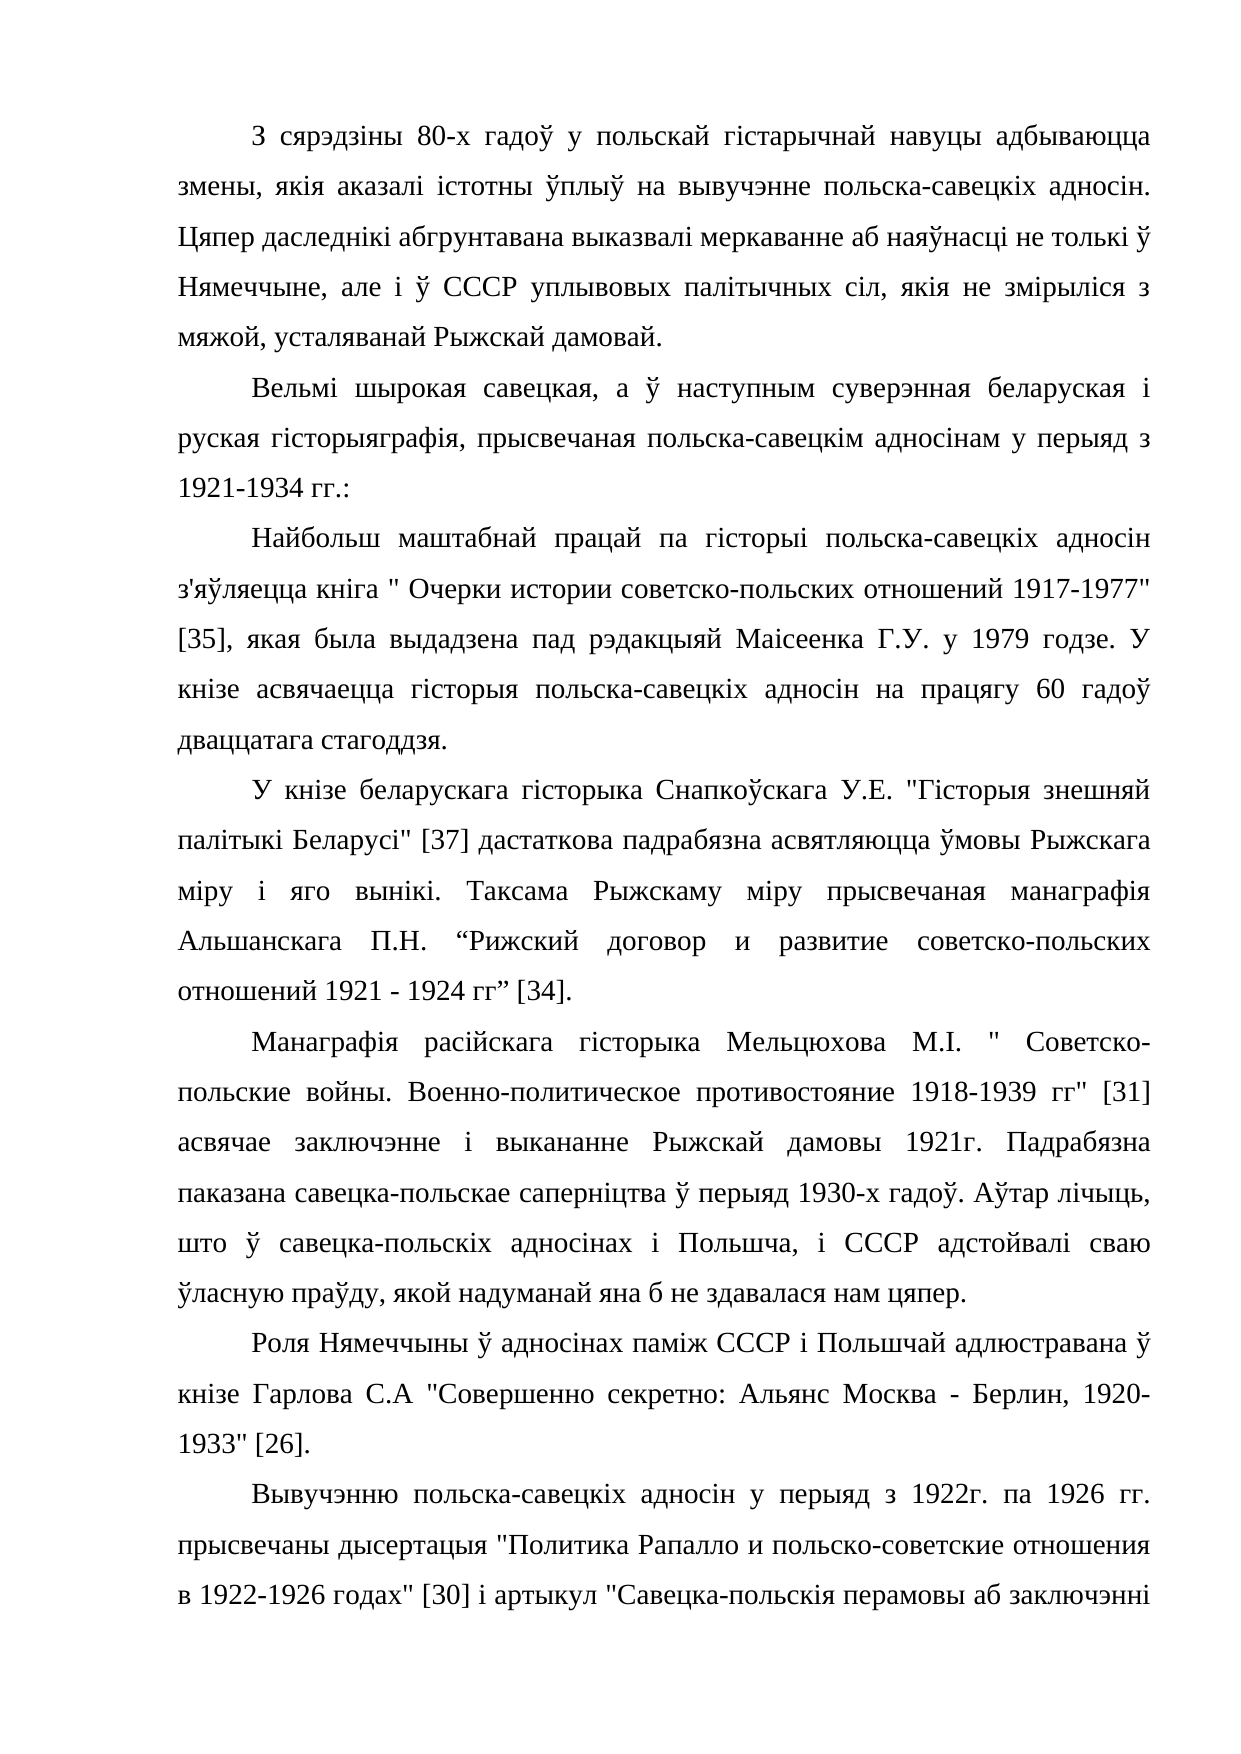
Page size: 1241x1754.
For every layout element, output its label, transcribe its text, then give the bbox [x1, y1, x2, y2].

text Найбольш маштабнай працай па гісторыі польска-савецкіх адносін з'яўляецца кніга " Очерки истории советско-польских отношений 1917-1977" [35], якая была выдадзена пад рэдакцыяй Маісеенка Г.У. у 1979 годзе. У кнізе асвячаецца гісторыя польска-савецкіх адносін на працягу 60 гадоў дваццатага стагоддзя. [177, 521, 1152, 755]
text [177, 1477, 1152, 1611]
text Роля Нямеччыны ў адносінах паміж СССР і Польшчай адлюстравана ў кнізе Гарлова С.А "Совершенно секретно: Альянс Москва - Берлин, 1920-1933" [26]. [177, 1326, 1152, 1460]
text Манаграфія расійскага гісторыка Мельцюхова М.І. " Советско-польские войны. Военно-политическое противостояние 1918-1939 гг" [31] асвячае заключэнне і выкананне Рыжскай дамовы 1921г. Падрабязна паказана савецка-польскае саперніцтва ў перыяд 1930-х гадоў. Аўтар лічыць, што ў савецка-польскіх адносінах і Польшча, і СССР адстойвалі сваю ўласную праўду, якой надуманай яна б не здавалася нам цяпер. [177, 1024, 1152, 1309]
text У кнізе беларускага гісторыка Снапкоўскага У.Е. "Гісторыя знешняй палітыкі Беларусі" [37] дастаткова падрабязна асвятляюцца ўмовы Рыжскага міру і яго вынікі. Таксама Рыжскаму міру прысвечаная манаграфія Альшанскага П.Н. “Рижский договор и развитие советско-польских отношений 1921 - 1924 гг” [34]. [177, 772, 1152, 1007]
text Вельмі шырокая савецкая, а ў наступным суверэнная беларуская і руская гісторыяграфія, прысвечаная польска-савецкім адносінам у перыяд з 1921-1934 гг.: [177, 370, 1152, 504]
text З сярэдзіны 80-х гадоў у польскай гістарычнай навуцы адбываюцца змены, якія аказалі істотны ўплыў на вывучэнне польска-савецкіх адносін. Цяпер даследнікі абгрунтавана выказвалі меркаванне аб наяўнасці не толькі ў Нямеччыне, але і ў СССР уплывовых палітычных сіл, якія не змірыліся з мяжой, усталяванай Рыжскай дамовай. [177, 118, 1152, 353]
